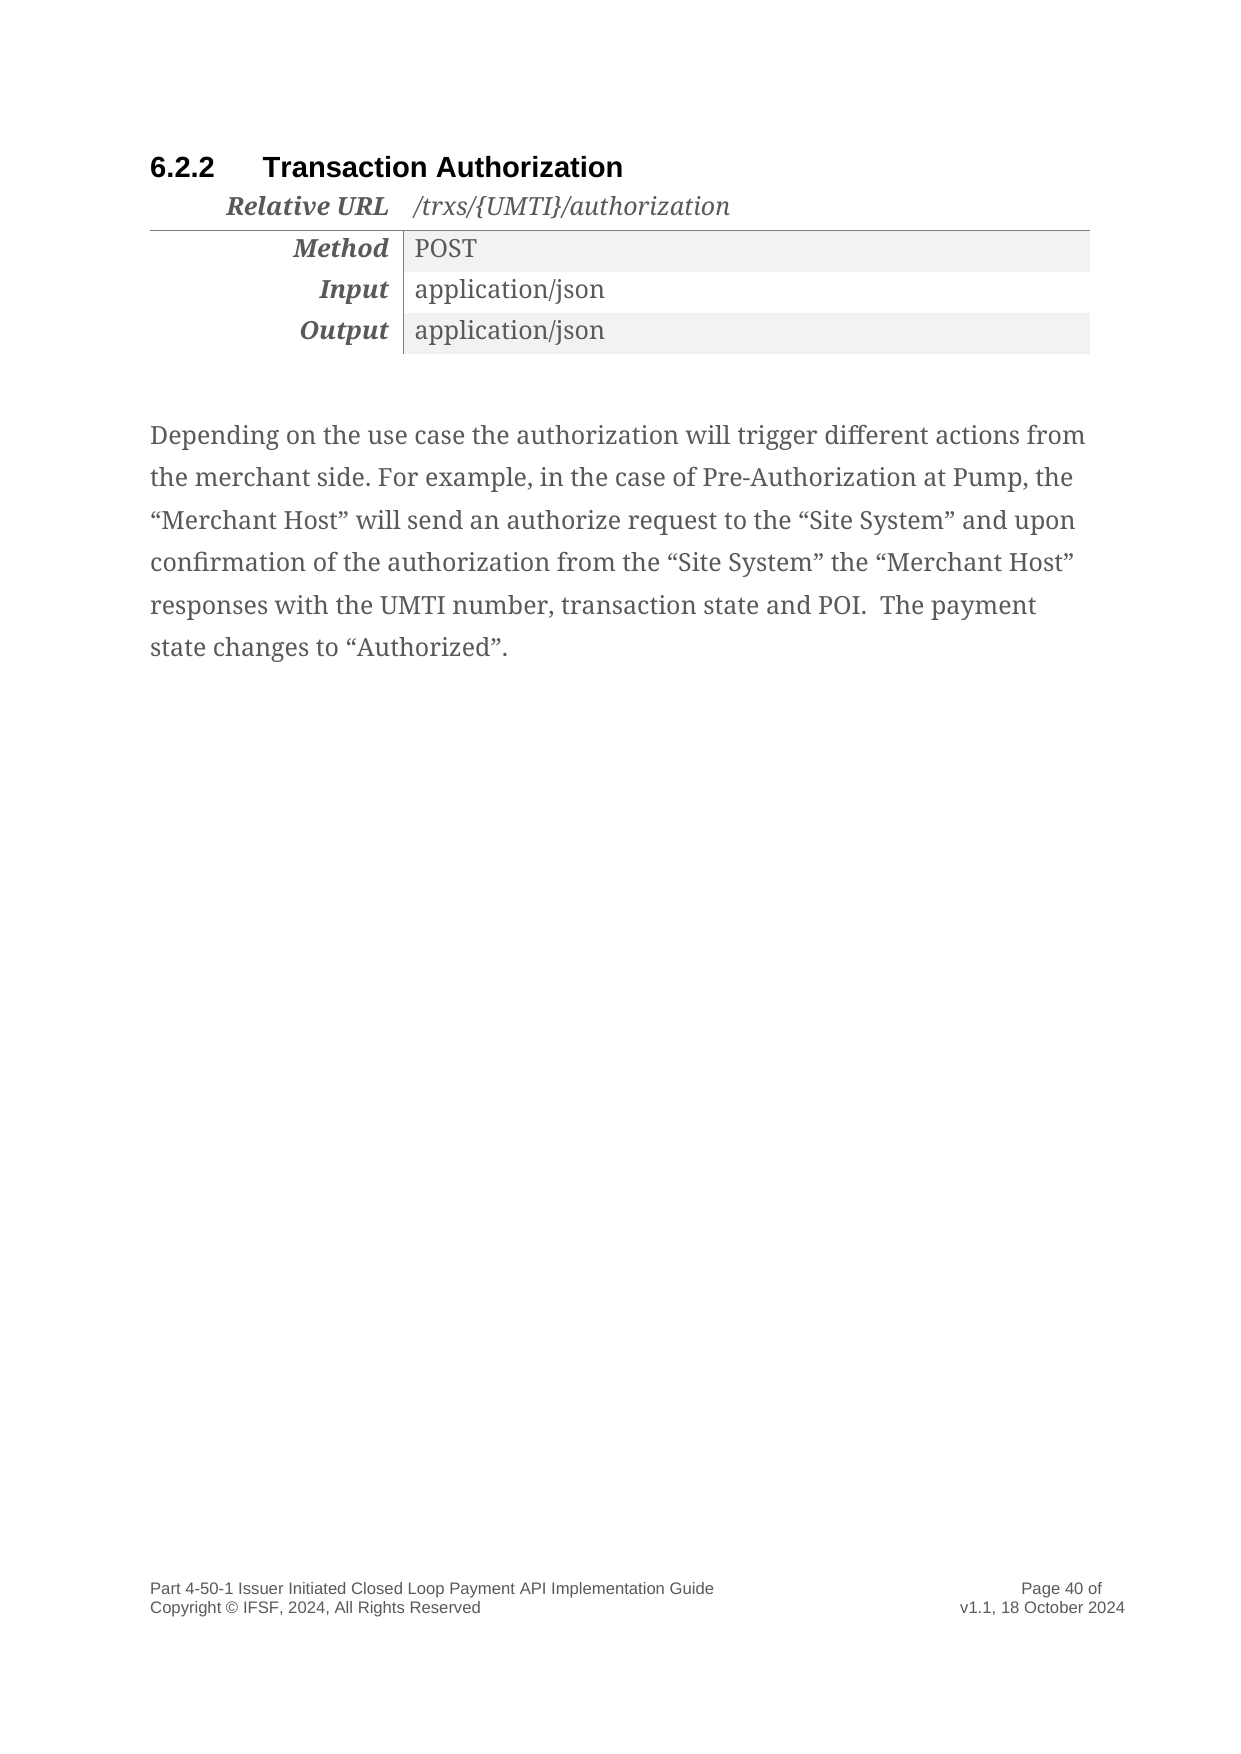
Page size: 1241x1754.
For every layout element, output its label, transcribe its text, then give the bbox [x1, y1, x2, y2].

table_cell Method [150, 231, 403, 272]
table_header Relative URL [150, 189, 403, 230]
table_cell Input [150, 272, 403, 313]
table_header /trxs/{UMTI}/authorization [403, 189, 1090, 230]
table_cell Output [150, 313, 403, 354]
subtitle Transaction Authorization [150, 150, 1090, 183]
text Depending on the use case the authorization will trigger different actions from the merchant side. For example, in the case of Pre-Authorization at Pump, the “Merchant Host” will send an authorize request to the “Site System” and upon confirmation of the authorization from the “Site System” the “Merchant Host” responses with the UMTI number, transaction state and POI. The payment state changes to “Authorized”. [150, 417, 1090, 664]
table_cell application/json [404, 313, 1090, 354]
table_cell application/json [404, 272, 1090, 313]
table_cell POST [404, 231, 1090, 272]
